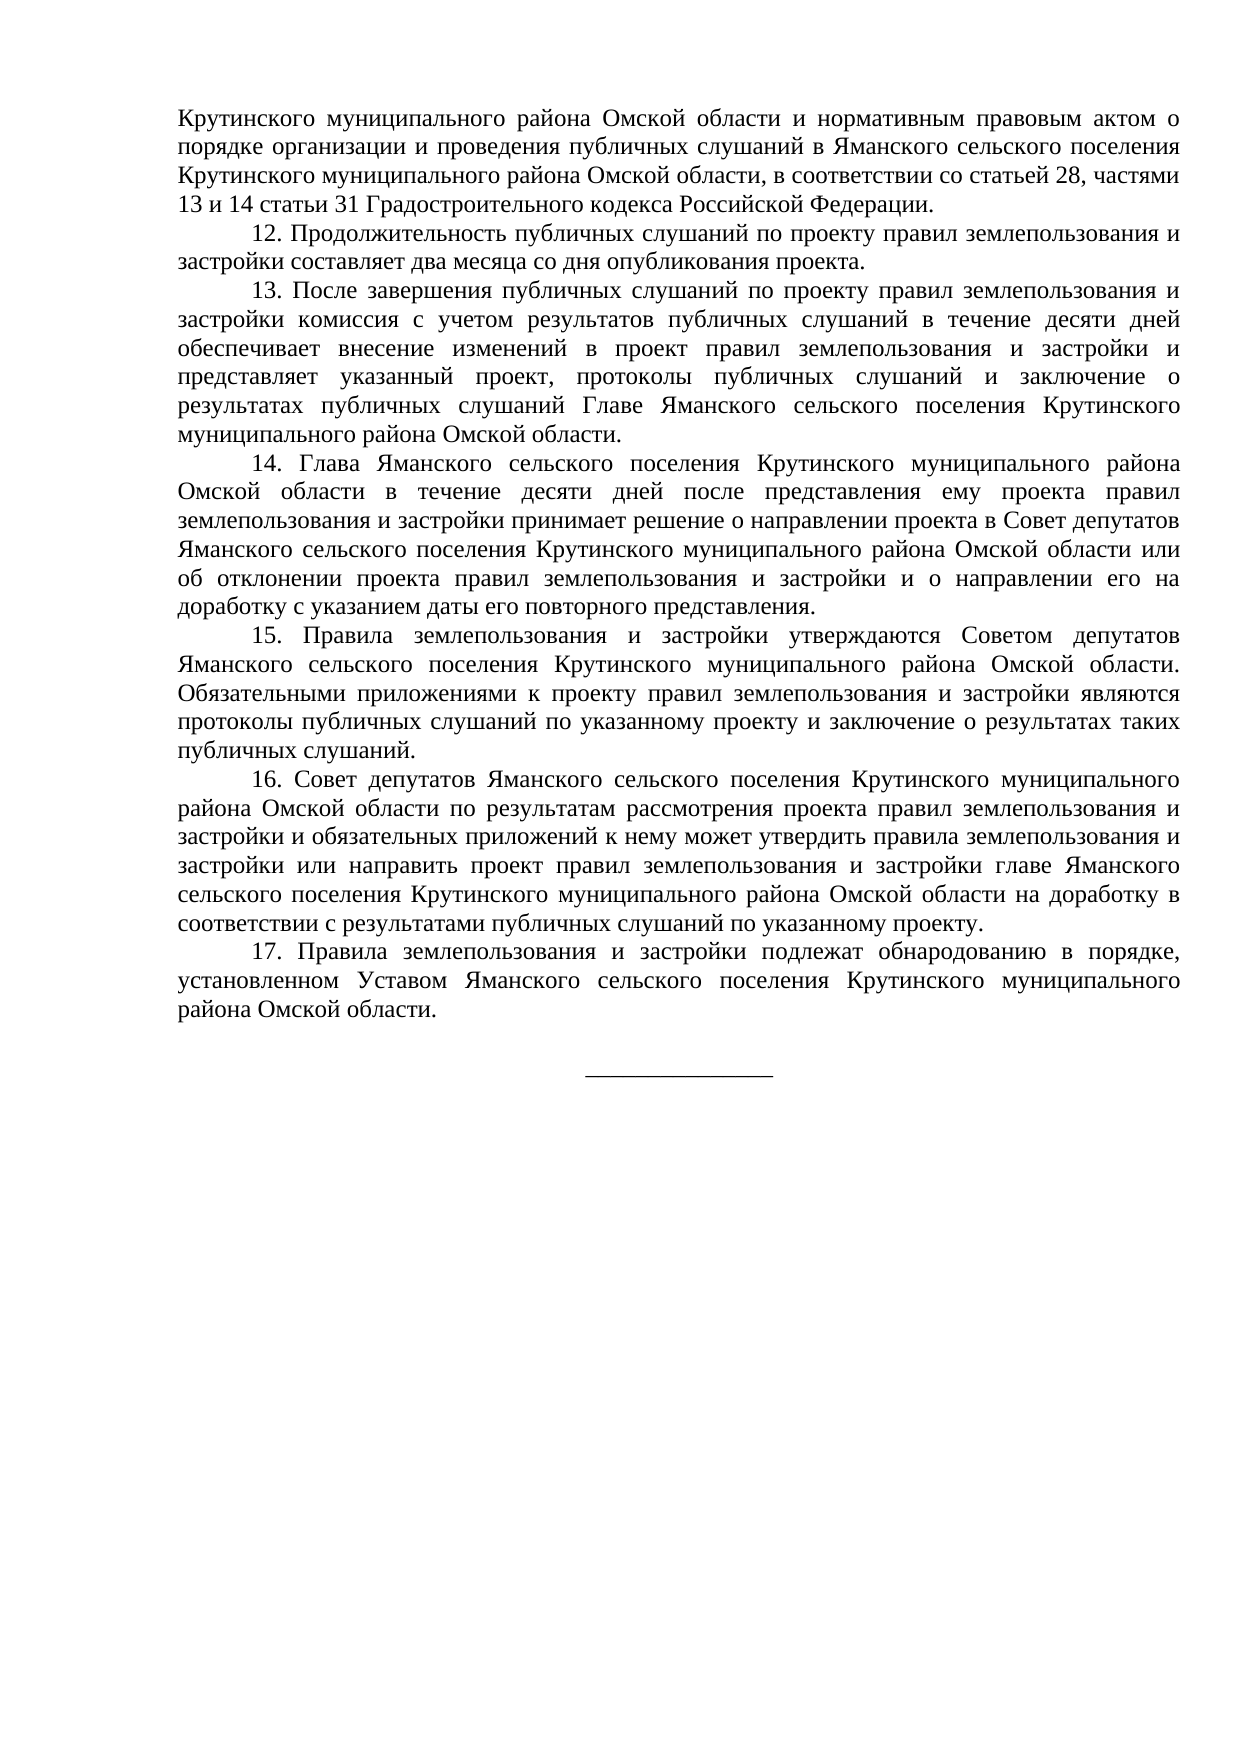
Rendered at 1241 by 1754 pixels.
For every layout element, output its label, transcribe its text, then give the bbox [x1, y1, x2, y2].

text 13. После завершения публичных слушаний по проекту правил землепользования и застройки комиссия с учетом результатов публичных слушаний в течение десяти дней обеспечивает внесение изменений в проект правил землепользования и застройки и представляет указанный проект, протоколы публичных слушаний и заключение о результатах публичных слушаний Главе Яманского сельского поселения Крутинского муниципального района Омской области. [177, 275, 1181, 448]
text _______________ [177, 1051, 1181, 1080]
text 17. Правила землепользования и застройки подлежат обнародованию в порядке, установленном Уставом Яманского сельского поселения Крутинского муниципального района Омской области. [177, 936, 1181, 1023]
text 12. Продолжительность публичных слушаний по проекту правил землепользования и застройки составляет два месяца со дня опубликования проекта. [177, 218, 1181, 275]
text 16. Совет депутатов Яманского сельского поселения Крутинского муниципального района Омской области по результатам рассмотрения проекта правил землепользования и застройки и обязательных приложений к нему может утвердить правила землепользования и застройки или направить проект правил землепользования и застройки главе Яманского сельского поселения Крутинского муниципального района Омской области на доработку в соответствии с результатами публичных слушаний по указанному проекту. [177, 764, 1181, 936]
text 15. Правила землепользования и застройки утверждаются Советом депутатов Яманского сельского поселения Крутинского муниципального района Омской области. Обязательными приложениями к проекту правил землепользования и застройки являются протоколы публичных слушаний по указанному проекту и заключение о результатах таких публичных слушаний. [177, 620, 1181, 764]
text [177, 103, 1181, 218]
text 14. Глава Яманского сельского поселения Крутинского муниципального района Омской области в течение десяти дней после представления ему проекта правил землепользования и застройки принимает решение о направлении проекта в Совет депутатов Яманского сельского поселения Крутинского муниципального района Омской области или об отклонении проекта правил землепользования и застройки и о направлении его на доработку с указанием даты его повторного представления. [177, 448, 1181, 620]
